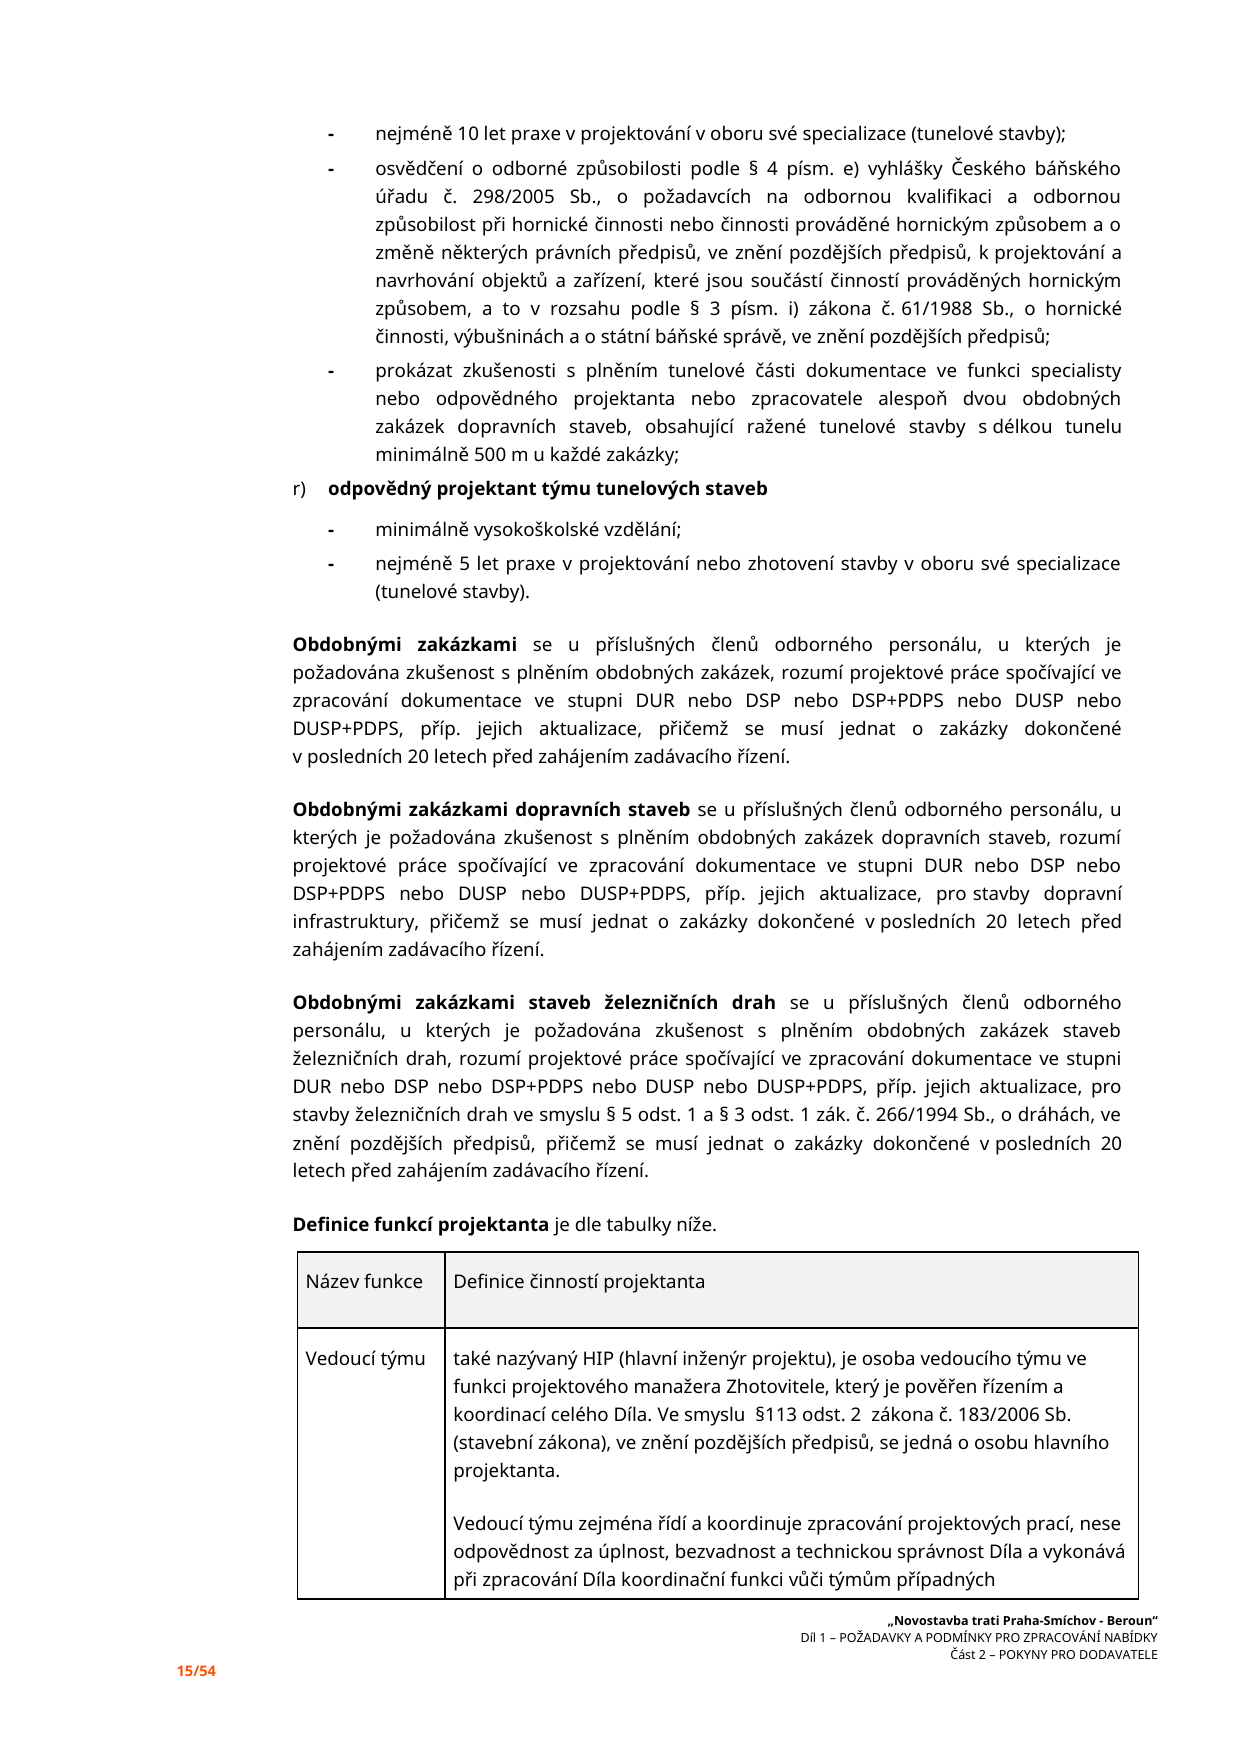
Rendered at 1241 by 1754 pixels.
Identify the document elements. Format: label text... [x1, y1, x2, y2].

table_header Definice činností projektanta [446, 1253, 1138, 1327]
text Obdobnými zakázkami dopravních staveb se u příslušných členů odborného personálu, u kterých je požadována zkušenost s plněním obdobných zakázek dopravních staveb, rozumí projektové práce spočívající ve zpracování dokumentace ve stupni DUR nebo DSP nebo DSP+PDPS nebo DUSP nebo DUSP+PDPS, příp. jejich aktualizace, pro stavby dopravní infrastruktury, přičemž se musí jednat o zakázky dokončené v posledních 20 letech před zahájením zadávacího řízení. [292, 797, 1122, 962]
text osvědčení o odborné způsobilosti podle § 4 písm. e) vyhlášky Českého báňského úřadu č. 298/2005 Sb., o požadavcích na odbornou kvalifikaci a odbornou způsobilost při hornické činnosti nebo činnosti prováděné hornickým způsobem a o změně některých právních předpisů, ve znění pozdějších předpisů, k projektování a navrhování objektů a zařízení, které jsou součástí činností prováděných hornickým způsobem, a to v rozsahu podle § 3 písm. i) zákona č. 61/1988 Sb., o hornické činnosti, výbušninách a o státní báňské správě, ve znění pozdějších předpisů; [328, 155, 1122, 348]
table_header Název funkce [298, 1253, 444, 1327]
text prokázat zkušenosti s plněním tunelové části dokumentace ve funkci specialisty nebo odpovědného projektanta nebo zpracovatele alespoň dvou obdobných zakázek dopravních staveb, obsahující ražené tunelové stavby s délkou tunelu minimálně 500 m u každé zakázky; [328, 357, 1122, 467]
text nejméně 10 let praxe v projektování v oboru své specializace (tunelové stavby); [328, 121, 1122, 146]
text Obdobnými zakázkami staveb železničních drah se u příslušných členů odborného personálu, u kterých je požadována zkušenost s plněním obdobných zakázek staveb železničních drah, rozumí projektové práce spočívající ve zpracování dokumentace ve stupni DUR nebo DSP nebo DSP+PDPS nebo DUSP nebo DUSP+PDPS, příp. jejich aktualizace, pro stavby železničních drah ve smyslu § 5 odst. 1 a § 3 odst. 1 zák. č. 266/1994 Sb., o dráhách, ve znění pozdějších předpisů, přičemž se musí jednat o zakázky dokončené v posledních 20 letech před zahájením zadávacího řízení. [292, 990, 1122, 1183]
list odpovědný projektant týmu tunelových staveb [292, 476, 1122, 501]
text Obdobnými zakázkami se u příslušných členů odborného personálu, u kterých je požadována zkušenost s plněním obdobných zakázek, rozumí projektové práce spočívající ve zpracování dokumentace ve stupni DUR nebo DSP nebo DSP+PDPS nebo DUSP nebo DUSP+PDPS, příp. jejich aktualizace, přičemž se musí jednat o zakázky dokončené v posledních 20 letech před zahájením zadávacího řízení. [292, 631, 1122, 769]
text Definice funkcí projektanta je dle tabulky níže. [292, 1211, 1122, 1236]
text minimálně vysokoškolské vzdělání; [328, 516, 1122, 542]
table_cell Vedoucí týmu [298, 1329, 444, 1598]
text nejméně 5 let praxe v projektování nebo zhotovení stavby v oboru své specializace (tunelové stavby). [328, 550, 1122, 604]
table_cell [446, 1329, 1138, 1598]
